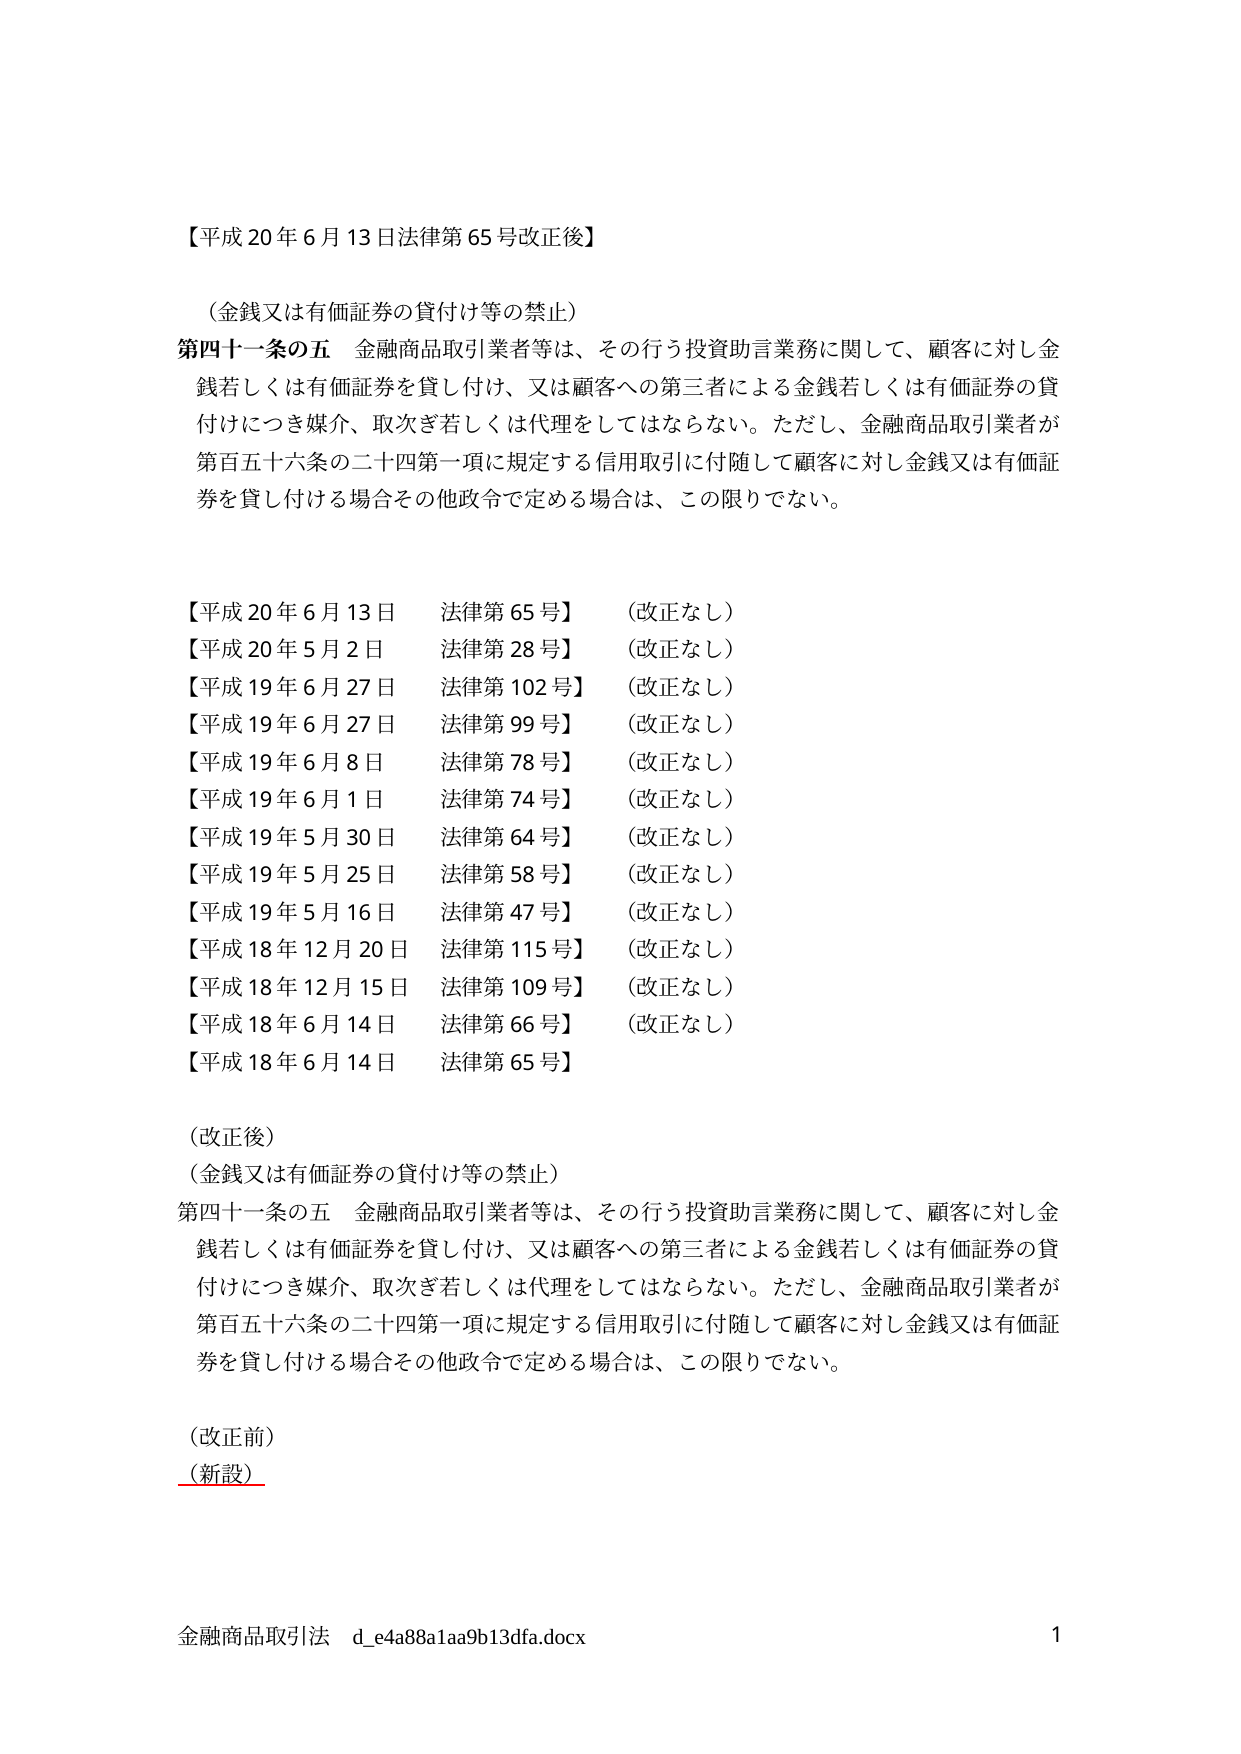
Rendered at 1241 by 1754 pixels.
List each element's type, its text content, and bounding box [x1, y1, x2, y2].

text （金銭又は有価証券の貸付け等の禁止） [177, 1154, 1063, 1192]
text （金銭又は有価証券の貸付け等の禁止） [196, 292, 1063, 329]
text （改正前） [177, 1417, 1063, 1454]
text 【平成19年6月8日 法律第78号】 （改正なし） [177, 742, 1063, 779]
text 【平成20年6月13日法律第65号改正後】 [177, 217, 1063, 254]
text （改正後） [177, 1117, 1063, 1154]
text 【平成19年5月16日 法律第47号】 （改正なし） [177, 892, 1063, 929]
text 【平成20年6月13日 法律第65号】 （改正なし） [177, 592, 1063, 629]
text 【平成18年12月20日 法律第115号】 （改正なし） [177, 929, 1063, 967]
text 【平成19年6月1日 法律第74号】 （改正なし） [177, 779, 1063, 817]
text 【平成19年5月30日 法律第64号】 （改正なし） [177, 817, 1063, 854]
text 【平成19年6月27日 法律第102号】 （改正なし） [177, 667, 1063, 704]
text 【平成20年5月2日 法律第28号】 （改正なし） [177, 629, 1063, 667]
text 【平成18年6月14日 法律第65号】 [177, 1042, 1063, 1079]
text 第四十一条の五 金融商品取引業者等は、その行う投資助言業務に関して、顧客に対し金銭若しくは有価証券を貸し付け、又は顧客への第三者による金銭若しくは有価証券の貸付けにつき媒介、取次ぎ若しくは代理をしてはならない。ただし、金融商品取引業者が第百五十六条の二十四第一項に規定する信用取引に付随して顧客に対し金銭又は有価証券を貸し付ける場合その他政令で定める場合は、この限りでない。 [177, 329, 1063, 517]
text 【平成19年5月25日 法律第58号】 （改正なし） [177, 854, 1063, 892]
text 【平成18年6月14日 法律第66号】 （改正なし） [177, 1004, 1063, 1042]
text 【平成19年6月27日 法律第99号】 （改正なし） [177, 704, 1063, 742]
text （新設） [177, 1454, 1063, 1492]
text 第四十一条の五 金融商品取引業者等は、その行う投資助言業務に関して、顧客に対し金銭若しくは有価証券を貸し付け、又は顧客への第三者による金銭若しくは有価証券の貸付けにつき媒介、取次ぎ若しくは代理をしてはならない。ただし、金融商品取引業者が第百五十六条の二十四第一項に規定する信用取引に付随して顧客に対し金銭又は有価証券を貸し付ける場合その他政令で定める場合は、この限りでない。 [177, 1192, 1063, 1379]
text 【平成18年12月15日 法律第109号】 （改正なし） [177, 967, 1063, 1004]
